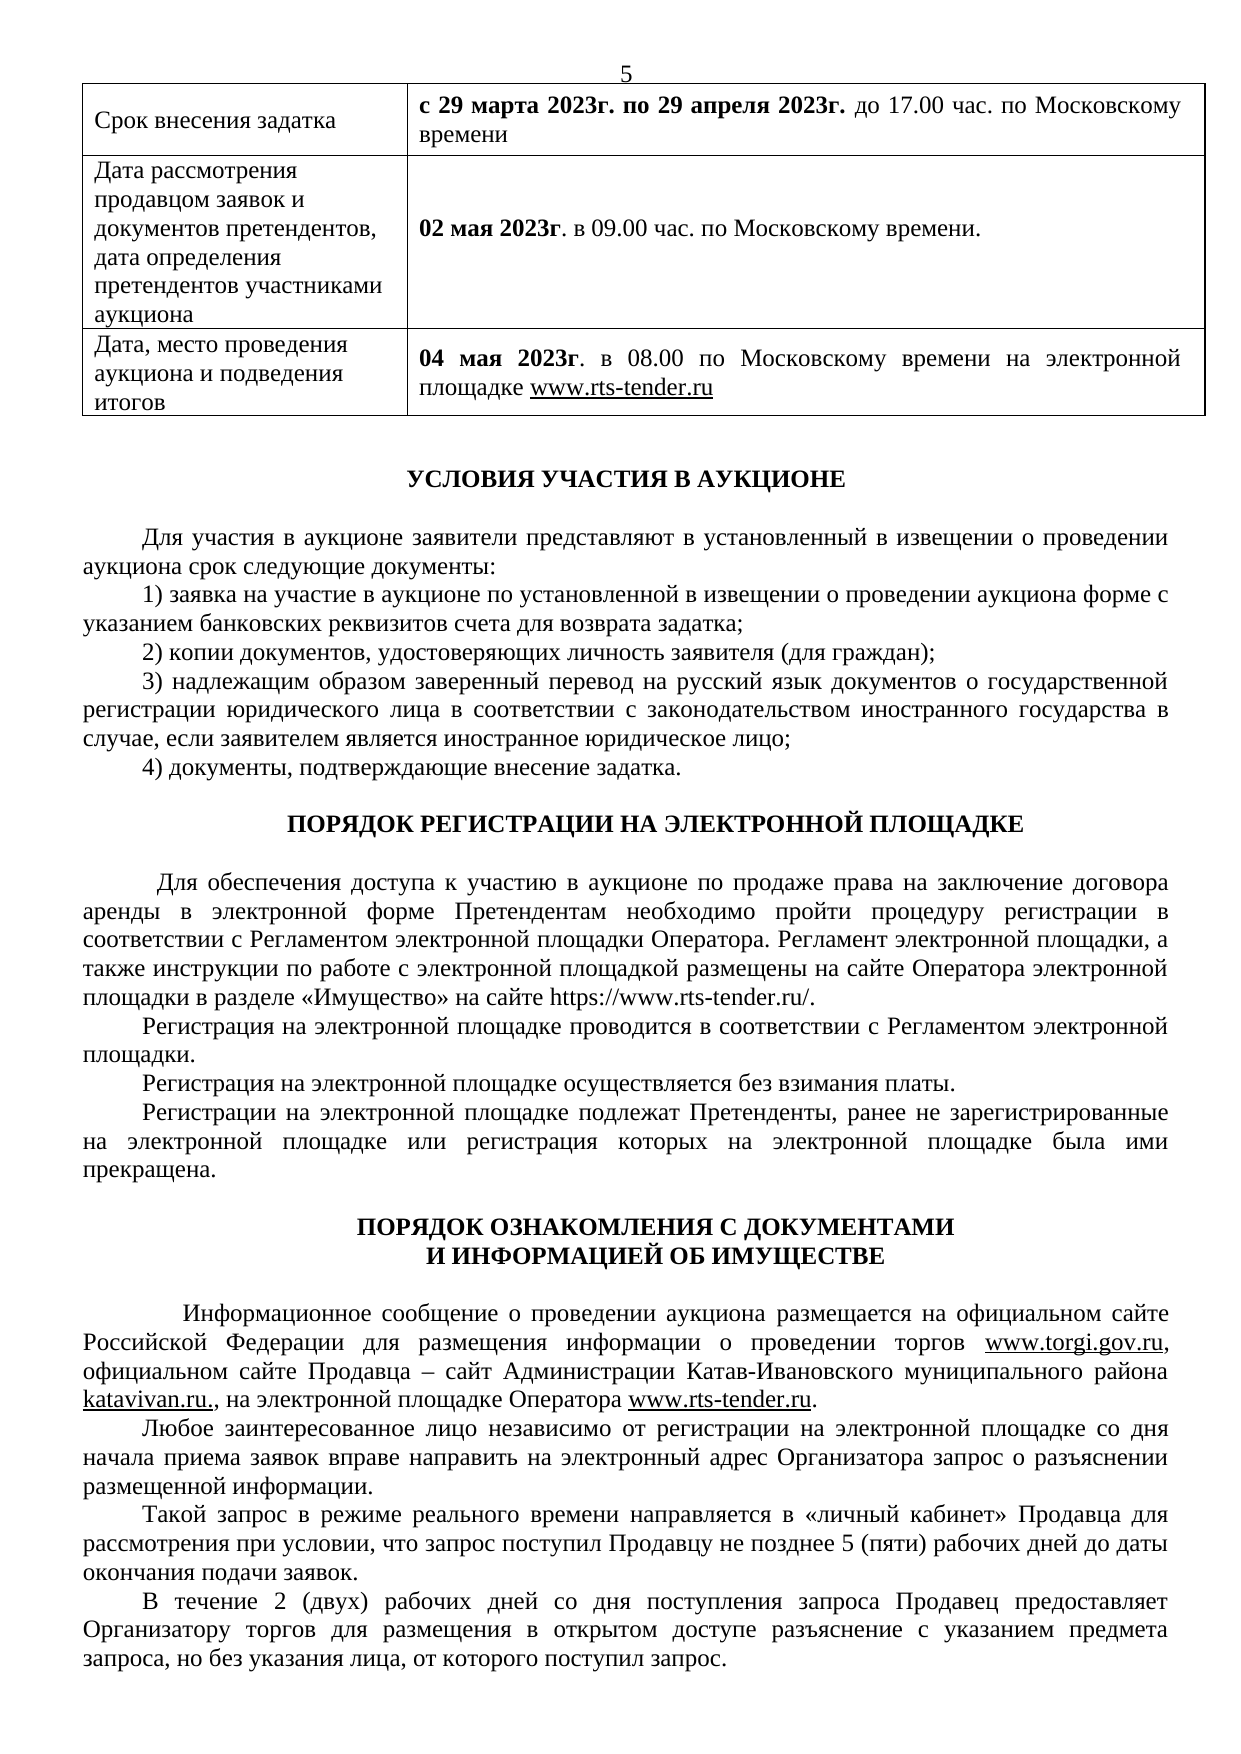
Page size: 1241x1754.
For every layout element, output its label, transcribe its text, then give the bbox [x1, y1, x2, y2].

text и информацией об ИМУЩЕСТВЕ [83, 1241, 1169, 1269]
table_cell 04 мая 2023г. в 08.00 по Московскому времени на электронной площадке www.rts-tender.ru [408, 329, 1204, 415]
table_cell с 29 марта 2023г. по 29 апреля 2023г. до 17.00 час. по Московскому времени [408, 84, 1204, 154]
text Для участия в аукционе заявители представляют в установленный в извещении о проведении аукциона срок следующие документы: [83, 522, 1169, 579]
text Любое заинтересованное лицо независимо от регистрации на электронной площадке со дня начала приема заявок вправе направить на электронный адрес Организатора запрос о разъяснении размещенной информации. [83, 1413, 1169, 1499]
text Условия участия в аукционе [83, 464, 1169, 493]
text Регистрации на электронной площадке подлежат Претенденты, ранее не зарегистрированные на электронной площадке или регистрация которых на электронной площадке была ими прекращена. [83, 1097, 1169, 1183]
text Порядок ознакомления с документами [83, 1212, 1169, 1241]
subtitle Информационное сообщение о проведении аукциона размещается на официальном сайте Российской Федерации для размещения информации о проведении торгов www.torgi.gov.ru, официальном сайте Продавца – сайт Администрации Катав-Ивановского муниципального района katavivan.ru., на электронной площадке Оператора www.rts-tender.ru. [83, 1298, 1169, 1413]
text Регистрация на электронной площадке проводится в соответствии с Регламентом электронной площадки. [83, 1011, 1169, 1068]
table_cell Срок внесения задатка [83, 84, 407, 154]
text 3) надлежащим образом заверенный перевод на русский язык документов о государственной регистрации юридического лица в соответствии с законодательством иностранного государства в случае, если заявителем является иностранное юридическое лицо; [83, 666, 1169, 752]
table_cell Дата, место проведения аукциона и подведения итогов [83, 329, 407, 415]
text 2) копии документов, удостоверяющих личность заявителя (для граждан); [83, 637, 1169, 666]
text В течение 2 (двух) рабочих дней со дня поступления запроса Продавец предоставляет Организатору торгов для размещения в открытом доступе разъяснение с указанием предмета запроса, но без указания лица, от которого поступил запрос. [83, 1586, 1169, 1672]
text Для обеспечения доступа к участию в аукционе по продаже права на заключение договора аренды в электронной форме Претендентам необходимо пройти процедуру регистрации в соответствии с Регламентом электронной площадки Оператора. Регламент электронной площадки, а также инструкции по работе с электронной площадкой размещены на сайте Оператора электронной площадки в разделе «Имущество» на сайте https://www.rts-tender.ru/. [83, 867, 1169, 1011]
text 1) заявка на участие в аукционе по установленной в извещении о проведении аукциона форме с указанием банковских реквизитов счета для возврата задатка; [83, 579, 1169, 637]
table_cell 02 мая 2023г. в 09.00 час. по Московскому времени. [408, 156, 1204, 328]
text Такой запрос в режиме реального времени направляется в «личный кабинет» Продавца для рассмотрения при условии, что запрос поступил Продавцу не позднее 5 (пяти) рабочих дней до даты окончания подачи заявок. [83, 1499, 1169, 1586]
text 4) документы, подтверждающие внесение задатка. [83, 752, 1169, 781]
text Порядок регистрации на электронной площадке [83, 809, 1169, 838]
text Регистрация на электронной площадке осуществляется без взимания платы. [83, 1068, 1169, 1097]
table_cell Дата рассмотрения продавцом заявок и документов претендентов, дата определения претендентов участниками аукциона [83, 156, 407, 328]
